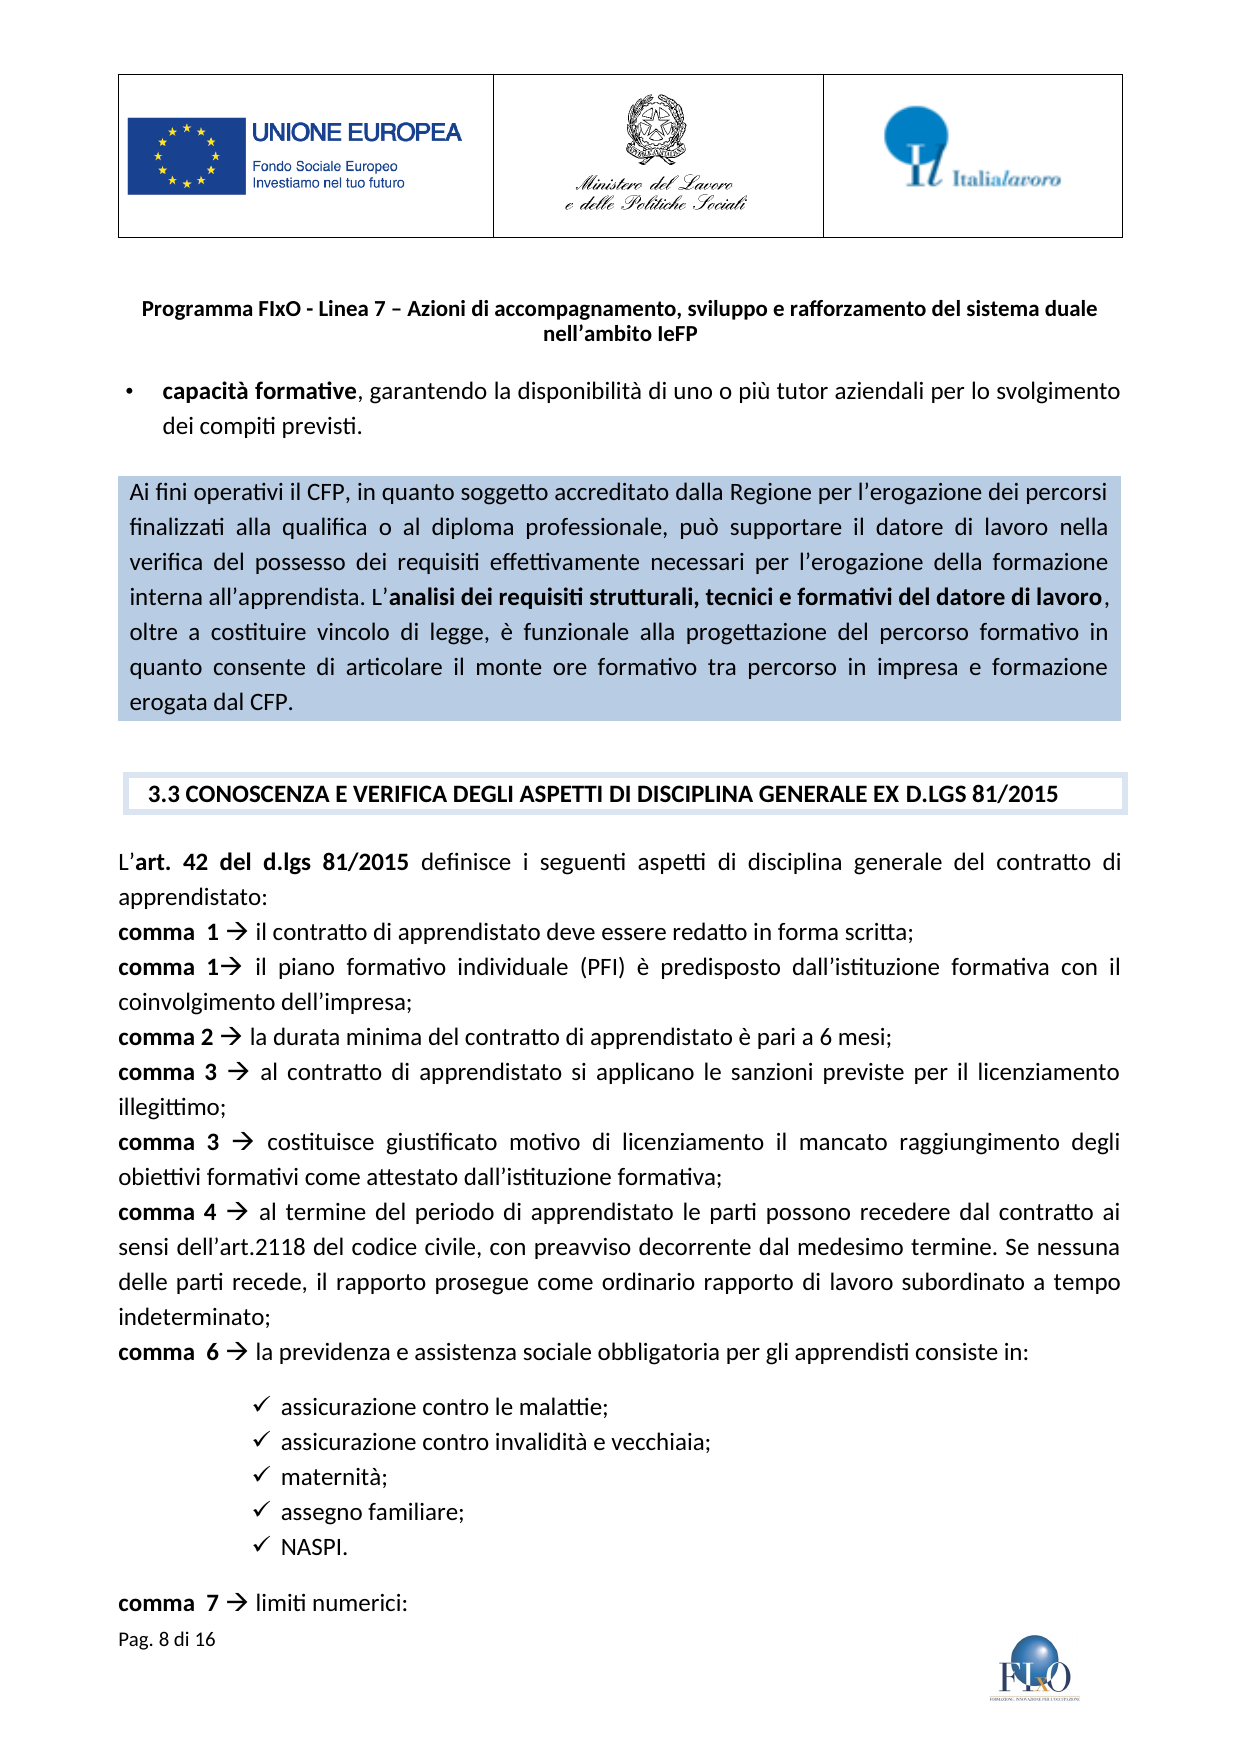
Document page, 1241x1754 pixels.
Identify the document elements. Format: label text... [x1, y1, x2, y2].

picture [556, 87, 755, 213]
subtitle 3.3 CONOSCENZA E VERIFICA DEGLI ASPETTI DI DISCIPLINA GENERALE EX D.LGS 81/2015 [129, 778, 1122, 809]
table_header Ai fini operativi il CFP, in quanto soggetto accreditato dalla Regione per l’erogazione dei percorsi finalizzati alla qualifica o al diploma professionale, può supportare il datore di lavoro nella verifica del possesso dei requisiti effettivamente necessari per l’erogazione della formazione interna all’apprendista. L’analisi dei requisiti strutturali, tecnici e formativi del datore di lavoro, oltre a costituire vincolo di legge, è funzionale alla progettazione del percorso formativo in quanto consente di articolare il monte ore formativo tra percorso in impresa e formazione erogata dal CFP. [118, 476, 1121, 721]
text comma 3 costituisce giustificato motivo di licenziamento il mancato raggiungimento degli obiettivi formativi come attestato dall’istituzione formativa; [118, 1126, 1122, 1191]
text comma 6 la previdenza e assistenza sociale obbligatoria per gli apprendisti consiste in: [118, 1336, 1122, 1366]
list maternità; [251, 1461, 1122, 1492]
picture [881, 102, 1065, 217]
text comma 3 al contratto di apprendistato si applicano le sanzioni previste per il licenziamento illegittimo; [118, 1056, 1122, 1121]
list assicurazione contro invalidità e vecchiaia; [251, 1426, 1122, 1457]
list NASPI. [251, 1531, 1122, 1562]
text comma 1 il piano formativo individuale (PFI) è predisposto dall’istituzione formativa con il coinvolgimento dell’impresa; [118, 951, 1122, 1016]
text comma 2 la durata minima del contratto di apprendistato è pari a 6 mesi; [118, 1021, 1122, 1051]
list capacità formative, garantendo la disponibilità di uno o più tutor aziendali per lo svolgimento dei compiti previsti. [125, 375, 1122, 441]
text comma 1 il contratto di apprendistato deve essere redatto in forma scritta; [118, 916, 1122, 946]
picture [125, 115, 487, 197]
text comma 7 limiti numerici: [118, 1587, 1122, 1618]
text comma 4 al termine del periodo di apprendistato le parti possono recedere dal contratto ai sensi dell’art.2118 del codice civile, con preavviso decorrente dal medesimo termine. Se nessuna delle parti recede, il rapporto prosegue come ordinario rapporto di lavoro subordinato a tempo indeterminato; [118, 1196, 1122, 1331]
picture [986, 1632, 1083, 1704]
list assicurazione contro le malattie; [251, 1391, 1122, 1422]
list assegno familiare; [251, 1496, 1122, 1527]
text L’art. 42 del d.lgs 81/2015 definisce i seguenti aspetti di disciplina generale del contratto di apprendistato: [118, 846, 1122, 911]
